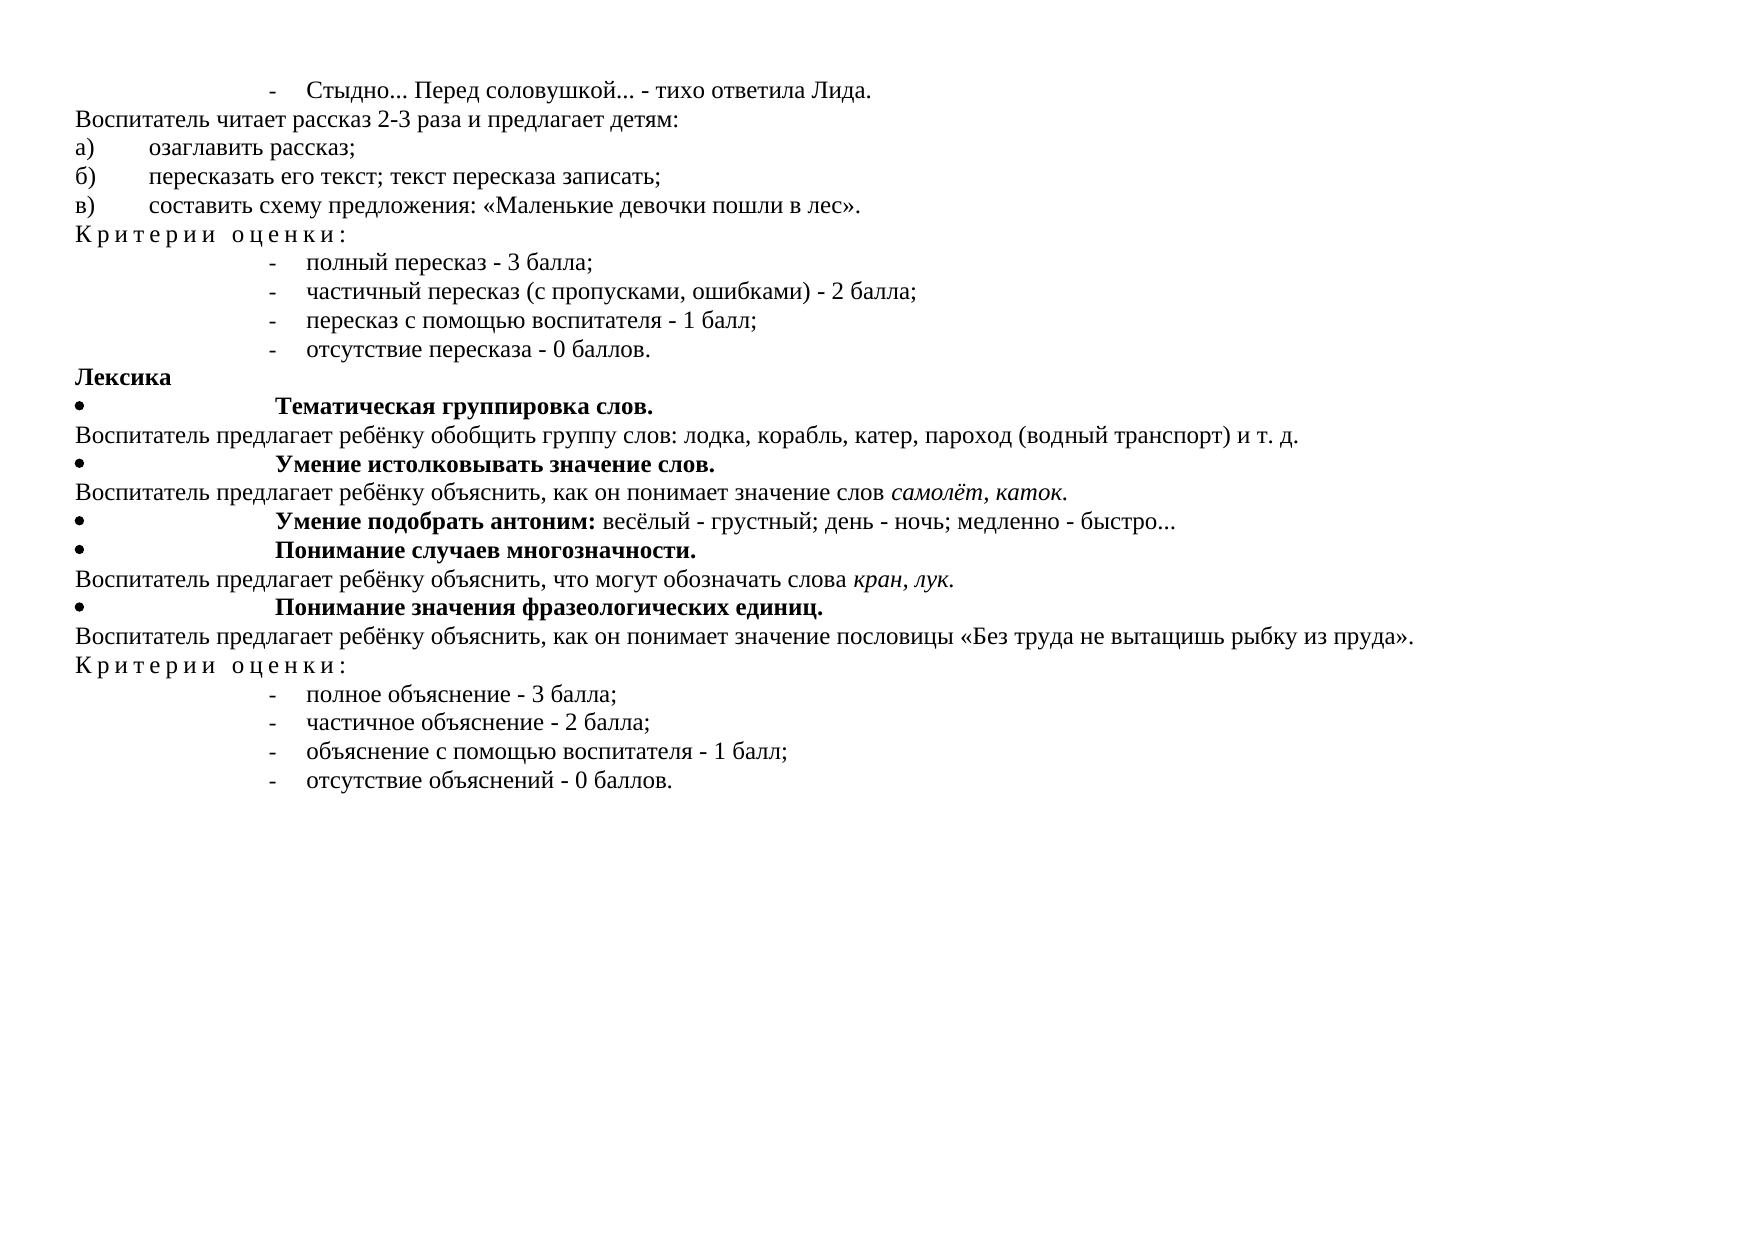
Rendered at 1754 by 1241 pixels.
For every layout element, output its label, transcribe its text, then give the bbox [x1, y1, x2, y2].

list объяснение с помощью воспитателя - 1 балл; [269, 736, 1679, 765]
text б) пересказать его текст; текст пересказа записать; [75, 161, 1679, 190]
list отсутствие пересказа - 0 баллов. [269, 334, 1679, 362]
list Тематическая группировка слов. [75, 391, 1679, 420]
text Воспитатель читает рассказ 2-3 раза и предлагает детям: [75, 104, 1679, 132]
text Критерии оценки: [75, 650, 1679, 679]
list частичное объяснение - 2 балла; [269, 707, 1679, 736]
text а) озаглавить рассказ; [75, 132, 1679, 161]
list Умение подобрать антоним: весёлый - грустный; день - ночь; медленно - быстро... [75, 506, 1679, 535]
list полное объяснение - 3 балла; [269, 679, 1679, 707]
text Воспитатель предлагает ребёнку обобщить группу слов: лодка, корабль, катер, пароход (водный транспорт) и т. д. [75, 420, 1679, 449]
list пересказ с помощью воспитателя - 1 балл; [269, 305, 1679, 334]
text Критерии оценки: [75, 219, 1679, 247]
text Воспитатель предлагает ребёнку объяснить, как он понимает значение слов самолёт, каток. [75, 477, 1679, 506]
list Понимание случаев многозначности. [75, 535, 1679, 564]
text Воспитатель предлагает ребёнку объяснить, как он понимает значение пословицы «Без труда не вытащишь рыбку из пруда». [75, 621, 1679, 650]
list отсутствие объяснений - 0 баллов. [269, 765, 1679, 794]
list частичный пересказ (с пропусками, ошибками) - 2 балла; [269, 276, 1679, 305]
list Понимание значения фразеологических единиц. [75, 592, 1679, 621]
list Умение истолковывать значение слов. [75, 449, 1679, 477]
list Стыдно... Перед соловушкой... - тихо ответила Лида. [269, 75, 1679, 104]
text Воспитатель предлагает ребёнку объяснить, что могут обозначать слова кран, лук. [75, 564, 1679, 592]
list полный пересказ - 3 балла; [269, 247, 1679, 276]
text в) составить схему предложения: «Маленькие девочки пошли в лес». [75, 190, 1679, 219]
text Лексика [75, 362, 1679, 391]
